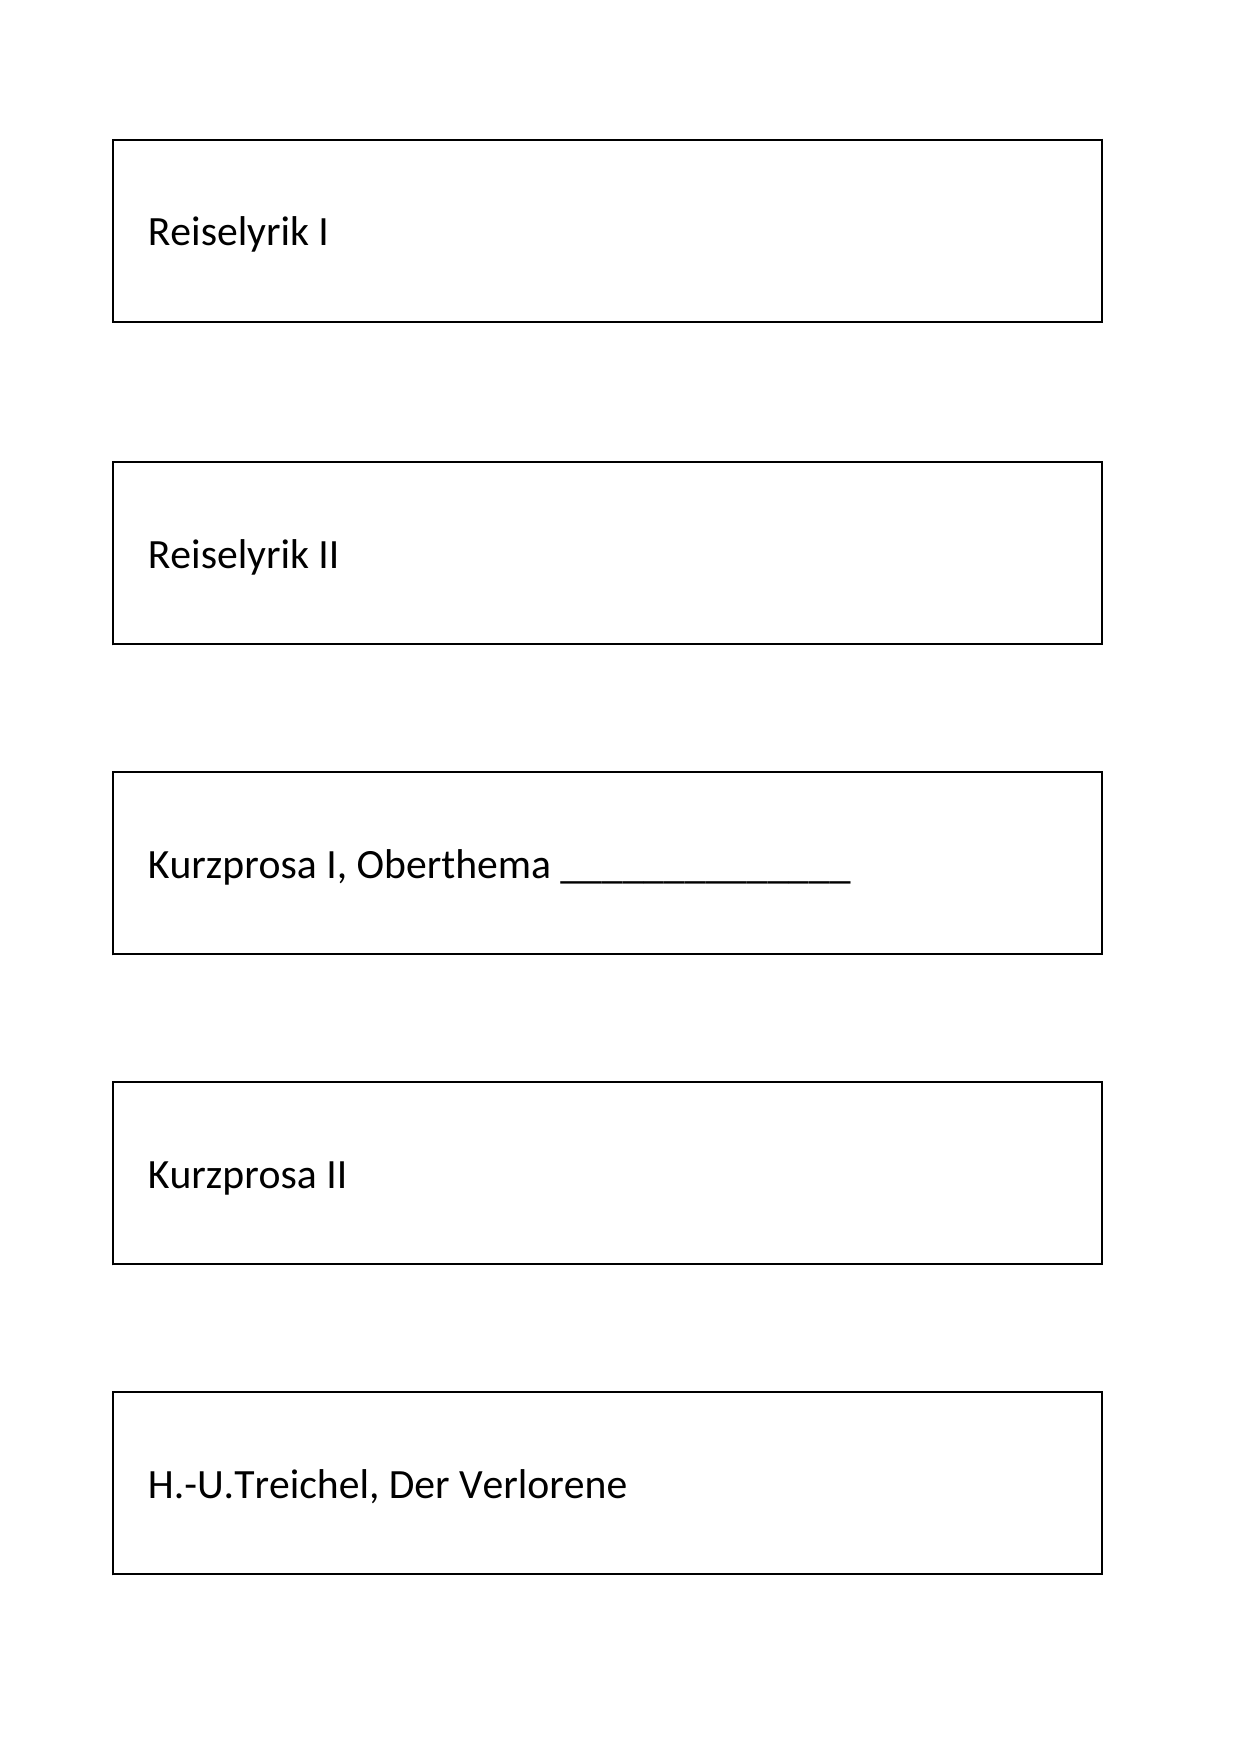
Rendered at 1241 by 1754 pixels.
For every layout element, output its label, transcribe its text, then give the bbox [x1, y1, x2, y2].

text Reiselyrik I [114, 141, 1101, 321]
text Kurzprosa II [114, 1083, 1101, 1263]
text H.-U.Treichel, Der Verlorene [114, 1393, 1101, 1573]
text Reiselyrik II [114, 463, 1101, 643]
text Kurzprosa I, Oberthema ______________ [114, 773, 1101, 953]
